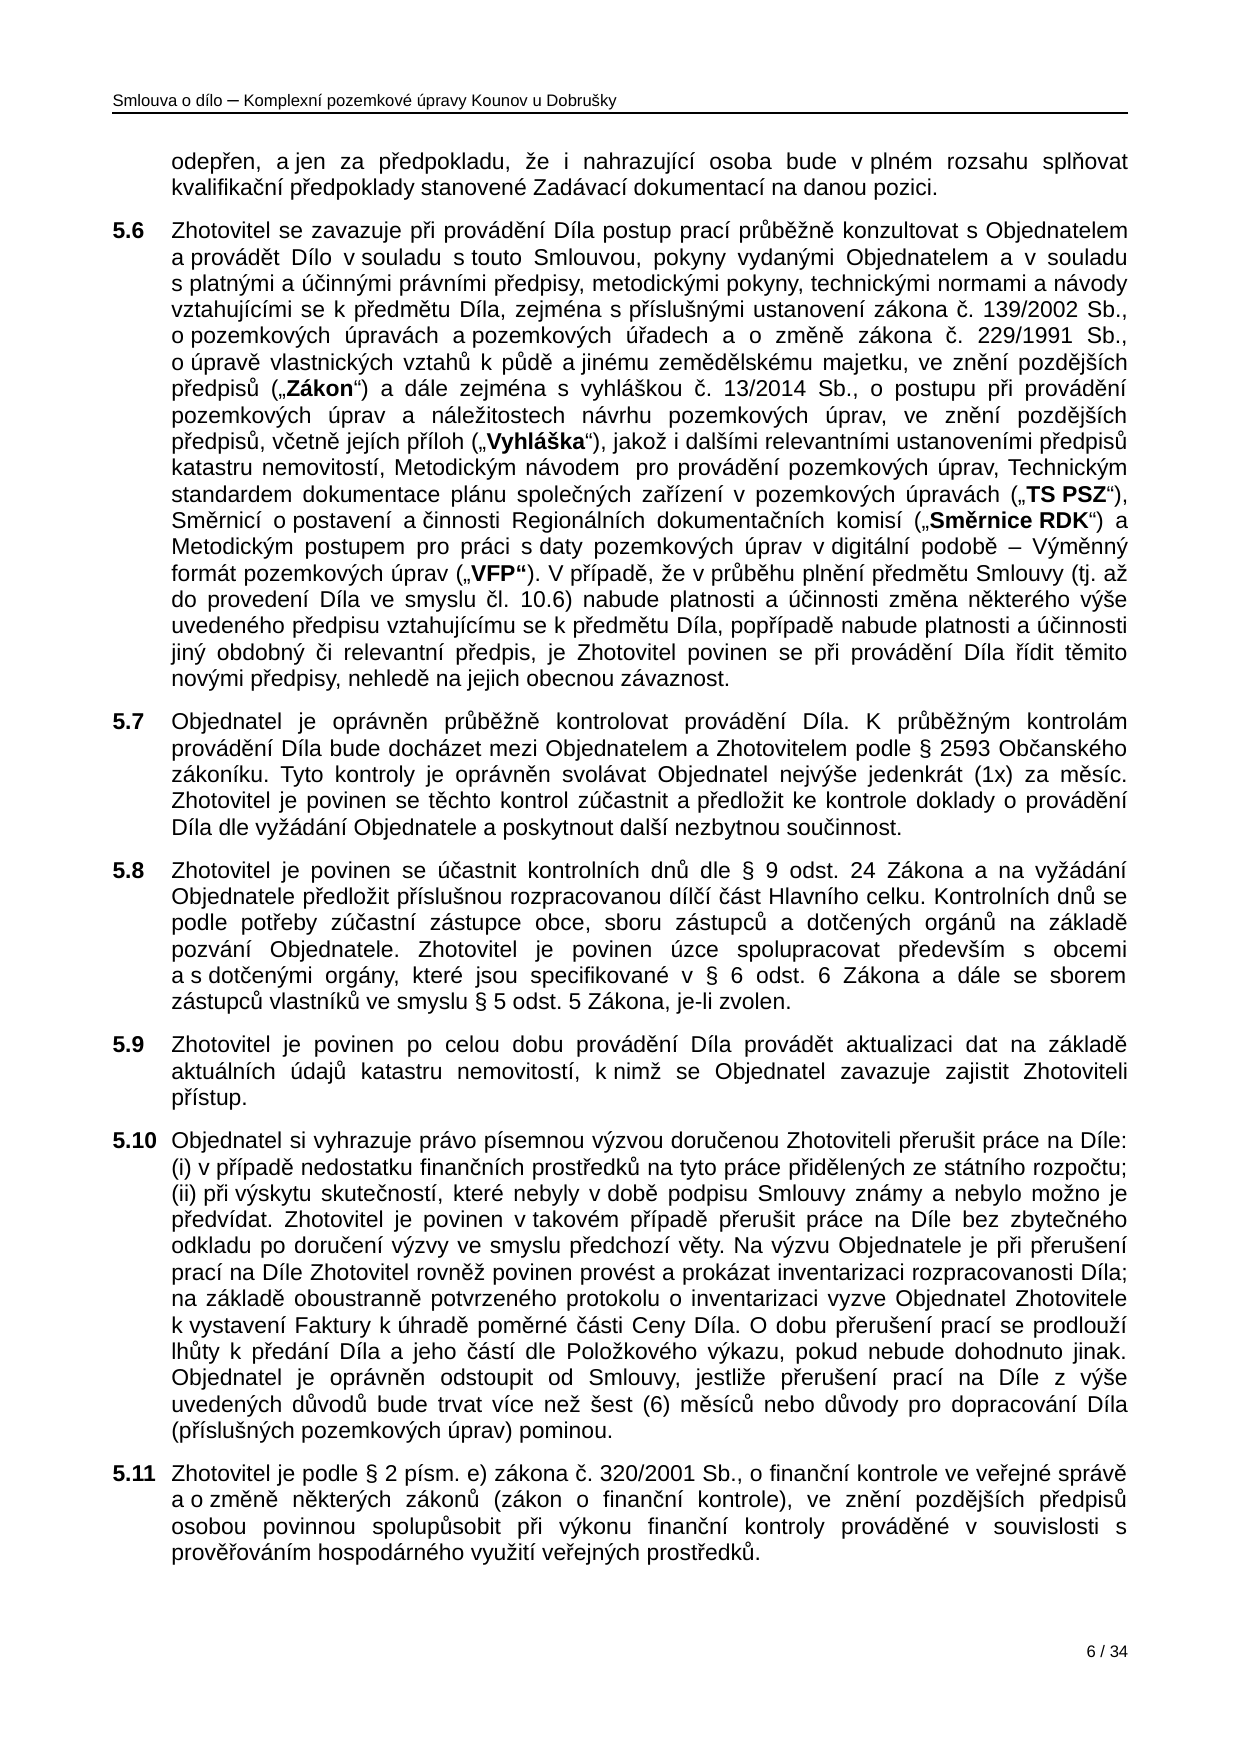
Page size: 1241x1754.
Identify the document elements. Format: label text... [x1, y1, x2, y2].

text Zhotovitel je povinen se účastnit kontrolních dnů dle § 9 odst. 24 Zákona a na vyžádání Objednatele předložit příslušnou rozpracovanou dílčí část Hlavního celku. Kontrolních dnů se podle potřeby zúčastní zástupce obce, sboru zástupců a dotčených orgánů na základě pozvání Objednatele. Zhotovitel je povinen úzce spolupracovat především s obcemi a s dotčenými orgány, které jsou specifikované v § 6 odst. 6 Zákona a dále se sborem zástupců vlastníků ve smyslu § 5 odst. 5 Zákona, je-li zvolen. [112, 857, 1128, 1015]
text Zhotovitel se zavazuje při provádění Díla postup prací průběžně konzultovat s Objednatelem a provádět Dílo v souladu s touto Smlouvou, pokyny vydanými Objednatelem a v souladu s platnými a účinnými právními předpisy, metodickými pokyny, technickými normami a návody vztahujícími se k předmětu Díla, zejména s příslušnými ustanovení zákona č. 139/2002 Sb., o pozemkových úpravách a pozemkových úřadech a o změně zákona č. 229/1991 Sb., o úpravě vlastnických vztahů k půdě a jinému zemědělskému majetku, ve znění pozdějších předpisů („Zákon“) a dále zejména s vyhláškou č. 13/2014 Sb., o postupu při provádění pozemkových úprav a náležitostech návrhu pozemkových úprav, ve znění pozdějších předpisů, včetně jejích příloh („Vyhláška“), jakož i dalšími relevantními ustanoveními předpisů katastru nemovitostí, Metodickým návodem pro provádění pozemkových úprav, Technickým standardem dokumentace plánu společných zařízení v pozemkových úpravách („TS PSZ“), Směrnicí o postavení a činnosti Regionálních dokumentačních komisí („Směrnice RDK“) a Metodickým postupem pro práci s daty pozemkových úprav v digitální podobě – Výměnný formát pozemkových úprav („VFP“). V případě, že v průběhu plnění předmětu Smlouvy (tj. až do provedení Díla ve smyslu čl. 10.6) nabude platnosti a účinnosti změna některého výše uvedeného předpisu vztahujícímu se k předmětu Díla, popřípadě nabude platnosti a účinnosti jiný obdobný či relevantní předpis, je Zhotovitel povinen se při provádění Díla řídit těmito novými předpisy, nehledě na jejich obecnou závaznost. [112, 217, 1128, 691]
text Objednatel je oprávněn průběžně kontrolovat provádění Díla. K průběžným kontrolám provádění Díla bude docházet mezi Objednatelem a Zhotovitelem podle § 2593 Občanského zákoníku. Tyto kontroly je oprávněn svolávat Objednatel nejvýše jedenkrát (1x) za měsíc. Zhotovitel je povinen se těchto kontrol zúčastnit a předložit ke kontrole doklady o provádění Díla dle vyžádání Objednatele a poskytnout další nezbytnou součinnost. [112, 708, 1128, 840]
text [112, 148, 1128, 200]
text Zhotovitel je povinen po celou dobu provádění Díla provádět aktualizaci dat na základě aktuálních údajů katastru nemovitostí, k nimž se Objednatel zavazuje zajistit Zhotoviteli přístup. [112, 1031, 1128, 1110]
text Objednatel si vyhrazuje právo písemnou výzvou doručenou Zhotoviteli přerušit práce na Díle: (i) v případě nedostatku finančních prostředků na tyto práce přidělených ze státního rozpočtu; (ii) při výskytu skutečností, které nebyly v době podpisu Smlouvy známy a nebylo možno je předvídat. Zhotovitel je povinen v takovém případě přerušit práce na Díle bez zbytečného odkladu po doručení výzvy ve smyslu předchozí věty. Na výzvu Objednatele je při přerušení prací na Díle Zhotovitel rovněž povinen provést a prokázat inventarizaci rozpracovanosti Díla; na základě oboustranně potvrzeného protokolu o inventarizaci vyzve Objednatel Zhotovitele k vystavení Faktury k úhradě poměrné části Ceny Díla. O dobu přerušení prací se prodlouží lhůty k předání Díla a jeho částí dle Položkového výkazu, pokud nebude dohodnuto jinak. Objednatel je oprávněn odstoupit od Smlouvy, jestliže přerušení prací na Díle z výše uvedených důvodů bude trvat více než šest (6) měsíců nebo důvody pro dopracování Díla (příslušných pozemkových úprav) pominou. [112, 1127, 1128, 1443]
text Zhotovitel je podle § 2 písm. e) zákona č. 320/2001 Sb., o finanční kontrole ve veřejné správě a o změně některých zákonů (zákon o finanční kontrole), ve znění pozdějších předpisů osobou povinnou spolupůsobit při výkonu finanční kontroly prováděné v souvislosti s prověřováním hospodárného využití veřejných prostředků. [112, 1460, 1128, 1565]
